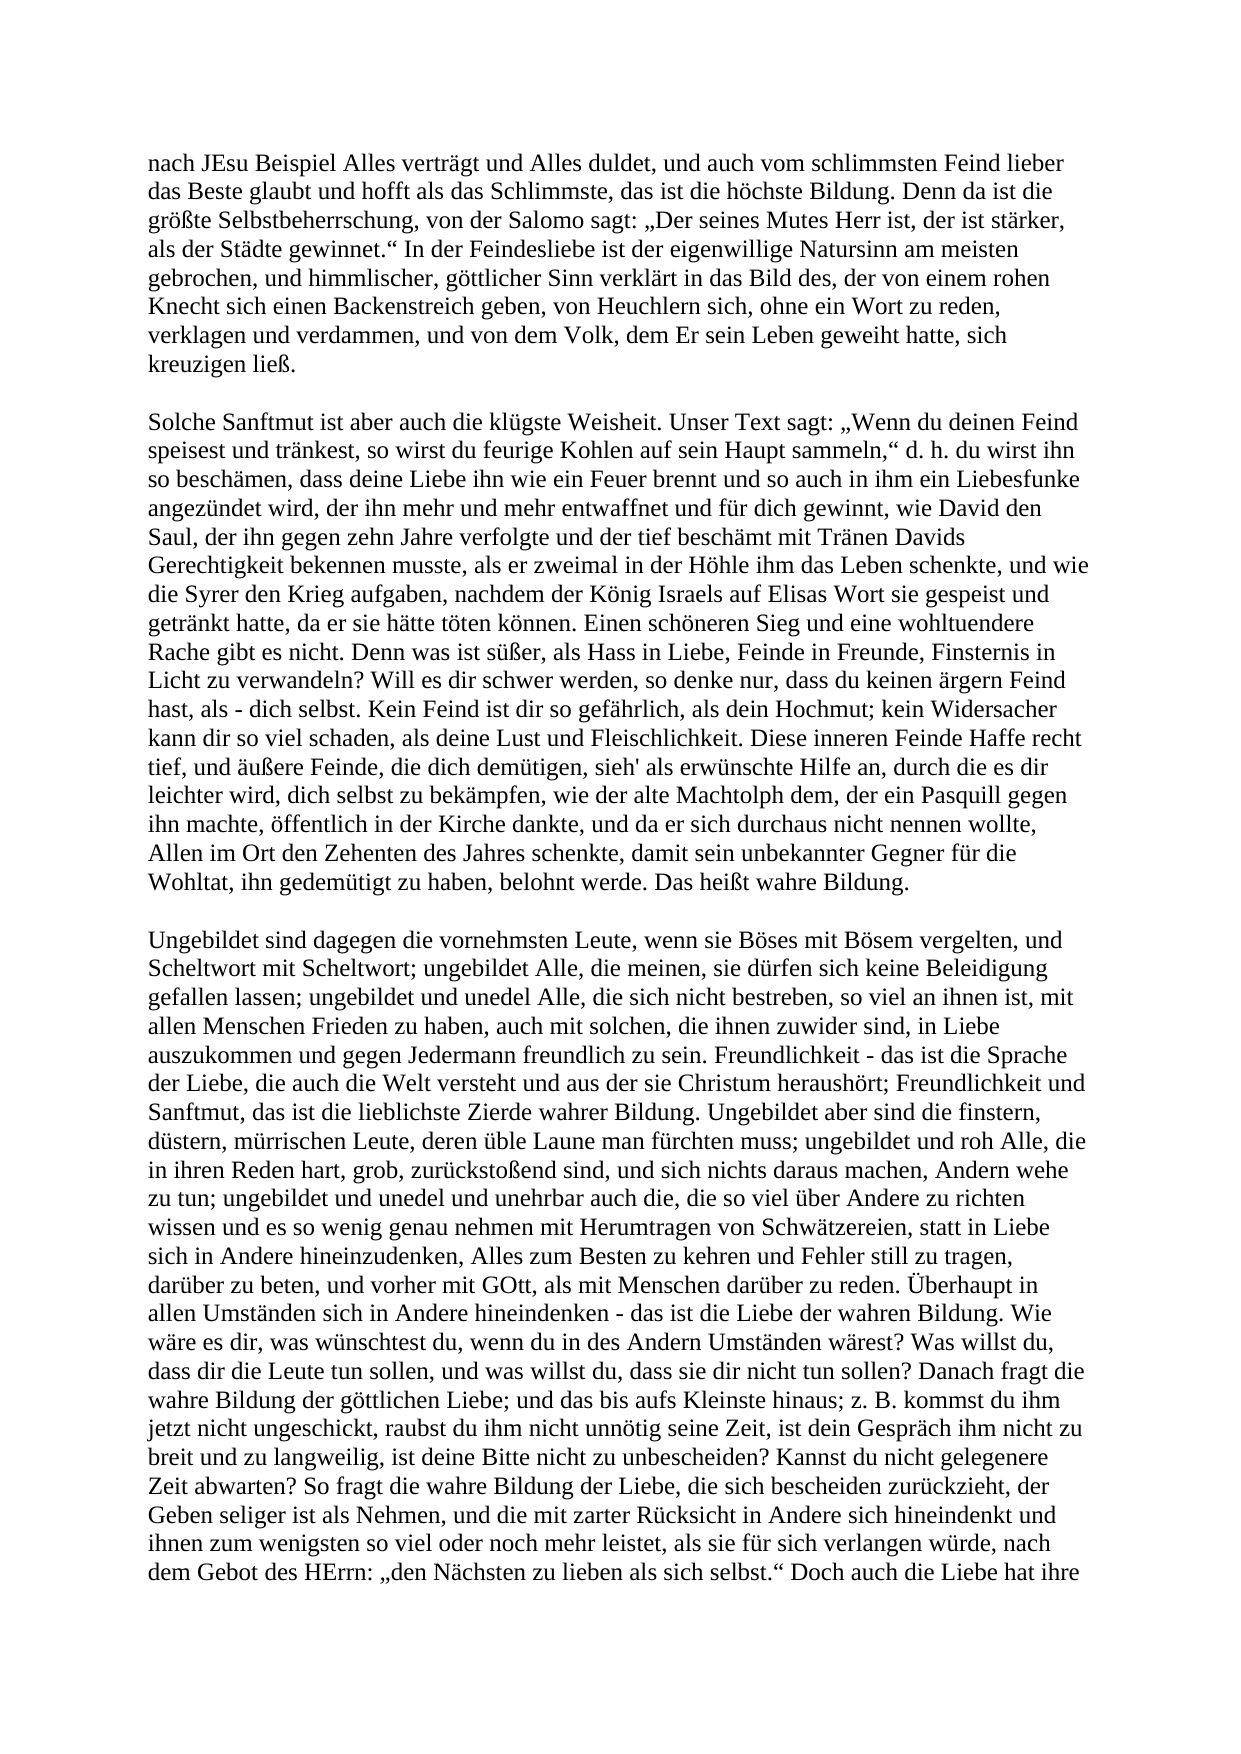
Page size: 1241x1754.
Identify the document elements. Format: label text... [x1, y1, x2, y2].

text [148, 982, 1093, 1615]
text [148, 148, 1093, 435]
text Solche Sanftmut ist aber auch die klügste Weisheit. Unser Text sagt: „Wenn du deinen Feind speisest und tränkest, so wirst du feurige Kohlen auf sein Haupt sammeln,“ d. h. du wirst ihn so beschämen, dass deine Liebe ihn wie ein Feuer brennt und so auch in ihm ein Liebesfunke angezündet wird, der ihn mehr und mehr entwaffnet und für dich gewinnt, wie David den Saul, der ihn gegen zehn Jahre verfolgte und der tief beschämt mit Tränen Davids Gerechtigkeit bekennen musste, als er zweimal in der Höhle ihm das Leben schenkte, und wie die Syrer den Krieg aufgaben, nachdem der König Israels auf Elisas Wort sie gespeist und getränkt hatte, da er sie hätte töten können. Einen schöneren Sieg und eine wohltuendere Rache gibt es nicht. Denn was ist süßer, als Hass in Liebe, Feinde in Freunde, Finsternis in Licht zu verwandeln? Will es dir schwer werden, so denke nur, dass du keinen ärgern Feind hast, als - dich selbst. Kein Feind ist dir so gefährlich, als dein Hochmut; kein Widersacher kann dir so viel schaden, als deine Lust und Fleischlichkeit. Diese inneren Feinde Haffe recht tief, und äußere Feinde, die dich demütigen, sieh' als erwünschte Hilfe an, durch die es dir leichter wird, dich selbst zu bekämpfen, wie der alte Machtolph dem, der ein Pasquill gegen ihn machte, öffentlich in der Kirche dankte, und da er sich durchaus nicht nennen wollte, Allen im Ort den Zehenten des Jahres schenkte, damit sein unbekannter Gegner für die Wohltat, ihn gedemütigt zu haben, belohnt werde. Das heißt wahre Bildung. [148, 464, 1093, 953]
